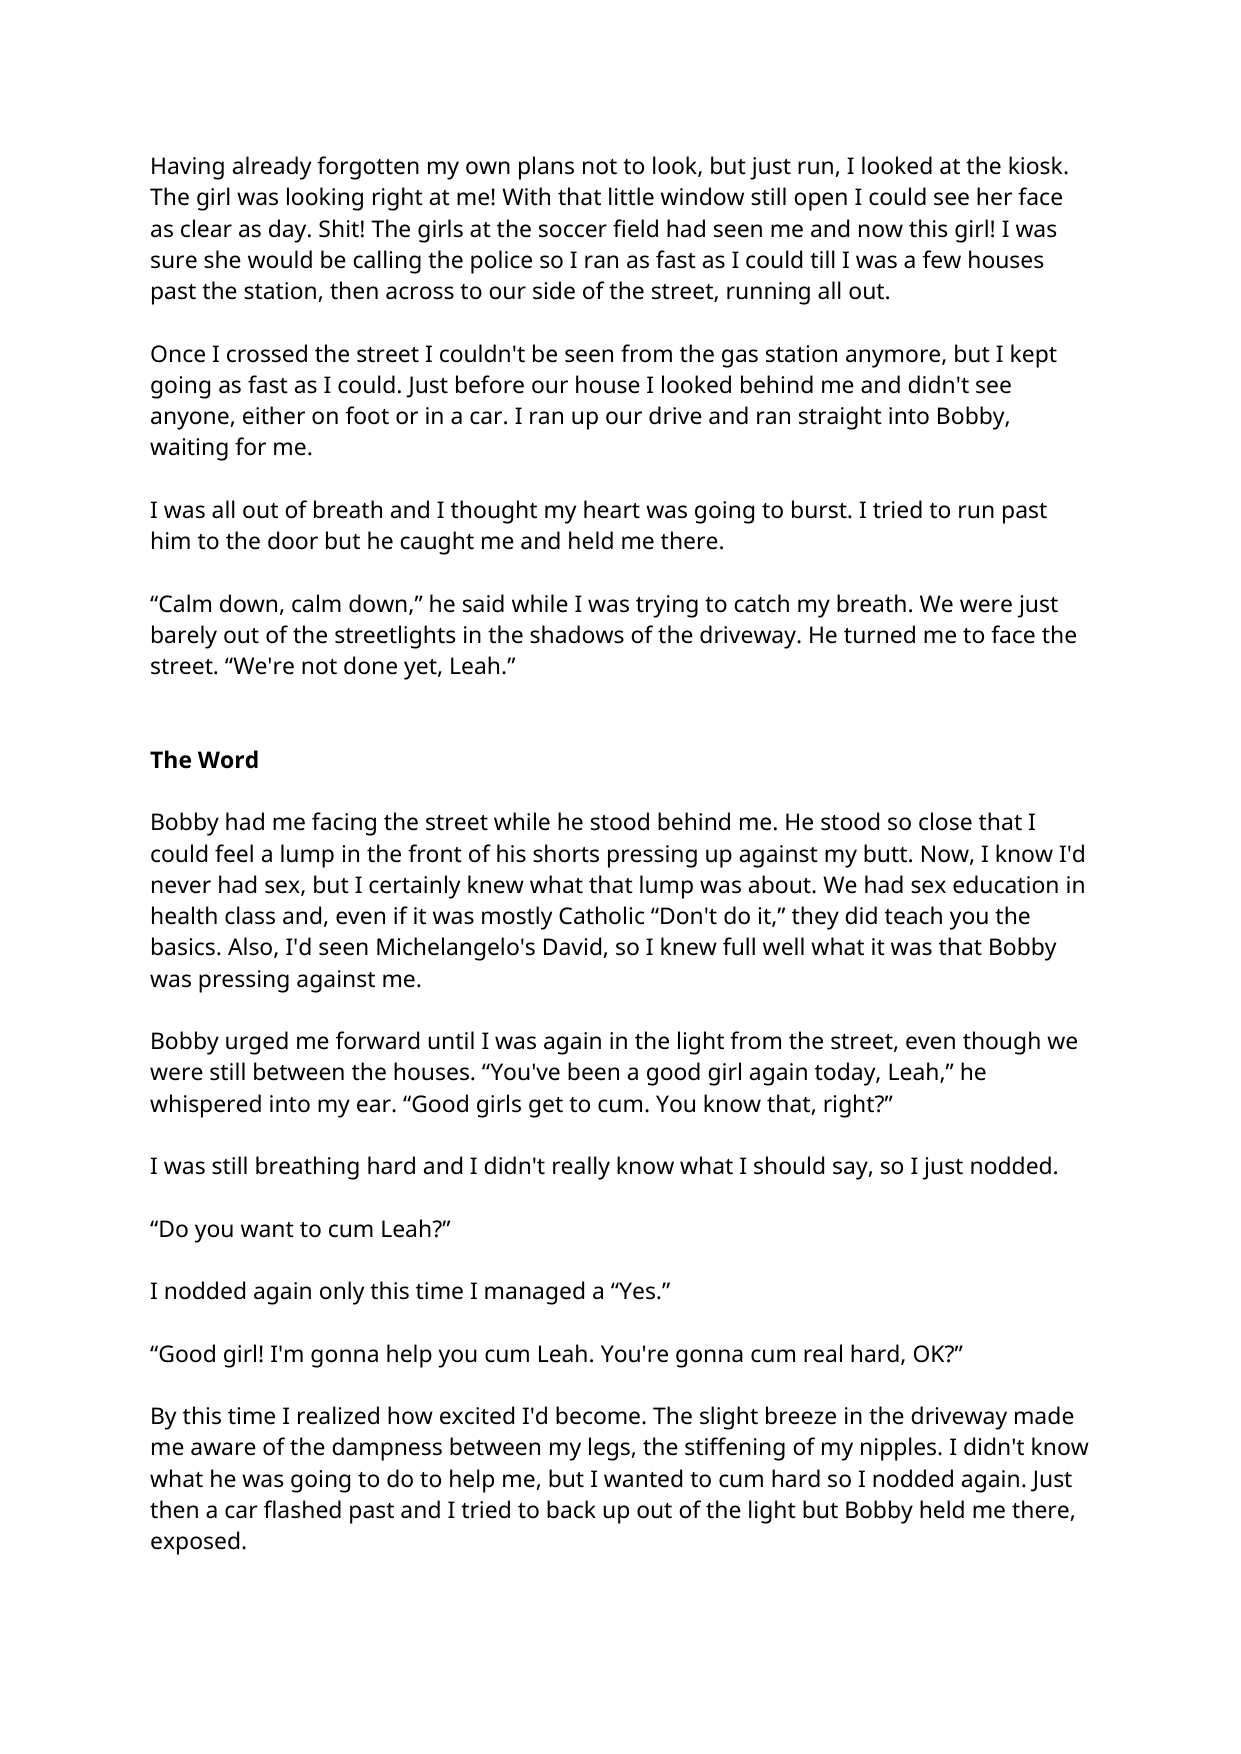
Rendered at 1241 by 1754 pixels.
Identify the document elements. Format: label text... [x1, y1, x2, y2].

text Having already forgotten my own plans not to look, but just run, I looked at the kiosk. The girl was looking right at me! With that little window still open I could see her face as clear as day. Shit! The girls at the soccer field had seen me and now this girl! I was sure she would be calling the police so I ran as fast as I could till I was a few houses past the station, then across to our side of the street, running all out. [150, 150, 1090, 306]
text “Do you want to cum Leah?” [150, 1212, 1090, 1244]
text By this time I realized how excited I'd become. The slight breeze in the driveway made me aware of the dampness between my legs, the stiffening of my nipples. I didn't know what he was going to do to help me, but I wanted to cum hard so I nodded again. Just then a car flashed past and I tried to back up out of the light but Bobby held me there, exposed. [150, 1400, 1090, 1556]
text Bobby urged me forward until I was again in the light from the street, even though we were still between the houses. “You've been a good girl again today, Leah,” he whispered into my ear. “Good girls get to cum. You know that, right?” [150, 1025, 1090, 1119]
text I was still breathing hard and I didn't really know what I should say, so I just nodded. [150, 1150, 1090, 1181]
text Bobby had me facing the street while he stood behind me. He stood so close that I could feel a lump in the front of his shorts pressing up against my butt. Now, I know I'd never had sex, but I certainly knew what that lump was about. We had sex education in health class and, even if it was mostly Catholic “Don't do it,” they did teach you the basics. Also, I'd seen Michelangelo's David, so I knew full well what it was that Bobby was pressing against me. [150, 806, 1090, 994]
text I was all out of breath and I thought my heart was going to burst. I tried to run past him to the door but he caught me and held me there. [150, 494, 1090, 556]
text “Calm down, calm down,” he said while I was trying to catch my breath. We were just barely out of the streetlights in the shadows of the driveway. He turned me to face the street. “We're not done yet, Leah.” [150, 587, 1090, 681]
text “Good girl! I'm gonna help you cum Leah. You're gonna cum real hard, OK?” [150, 1337, 1090, 1369]
text The Word [150, 744, 1090, 775]
text Once I crossed the street I couldn't be seen from the gas station anymore, but I kept going as fast as I could. Just before our house I looked behind me and didn't see anyone, either on foot or in a car. I ran up our drive and ran straight into Bobby, waiting for me. [150, 337, 1090, 462]
text I nodded again only this time I managed a “Yes.” [150, 1275, 1090, 1306]
